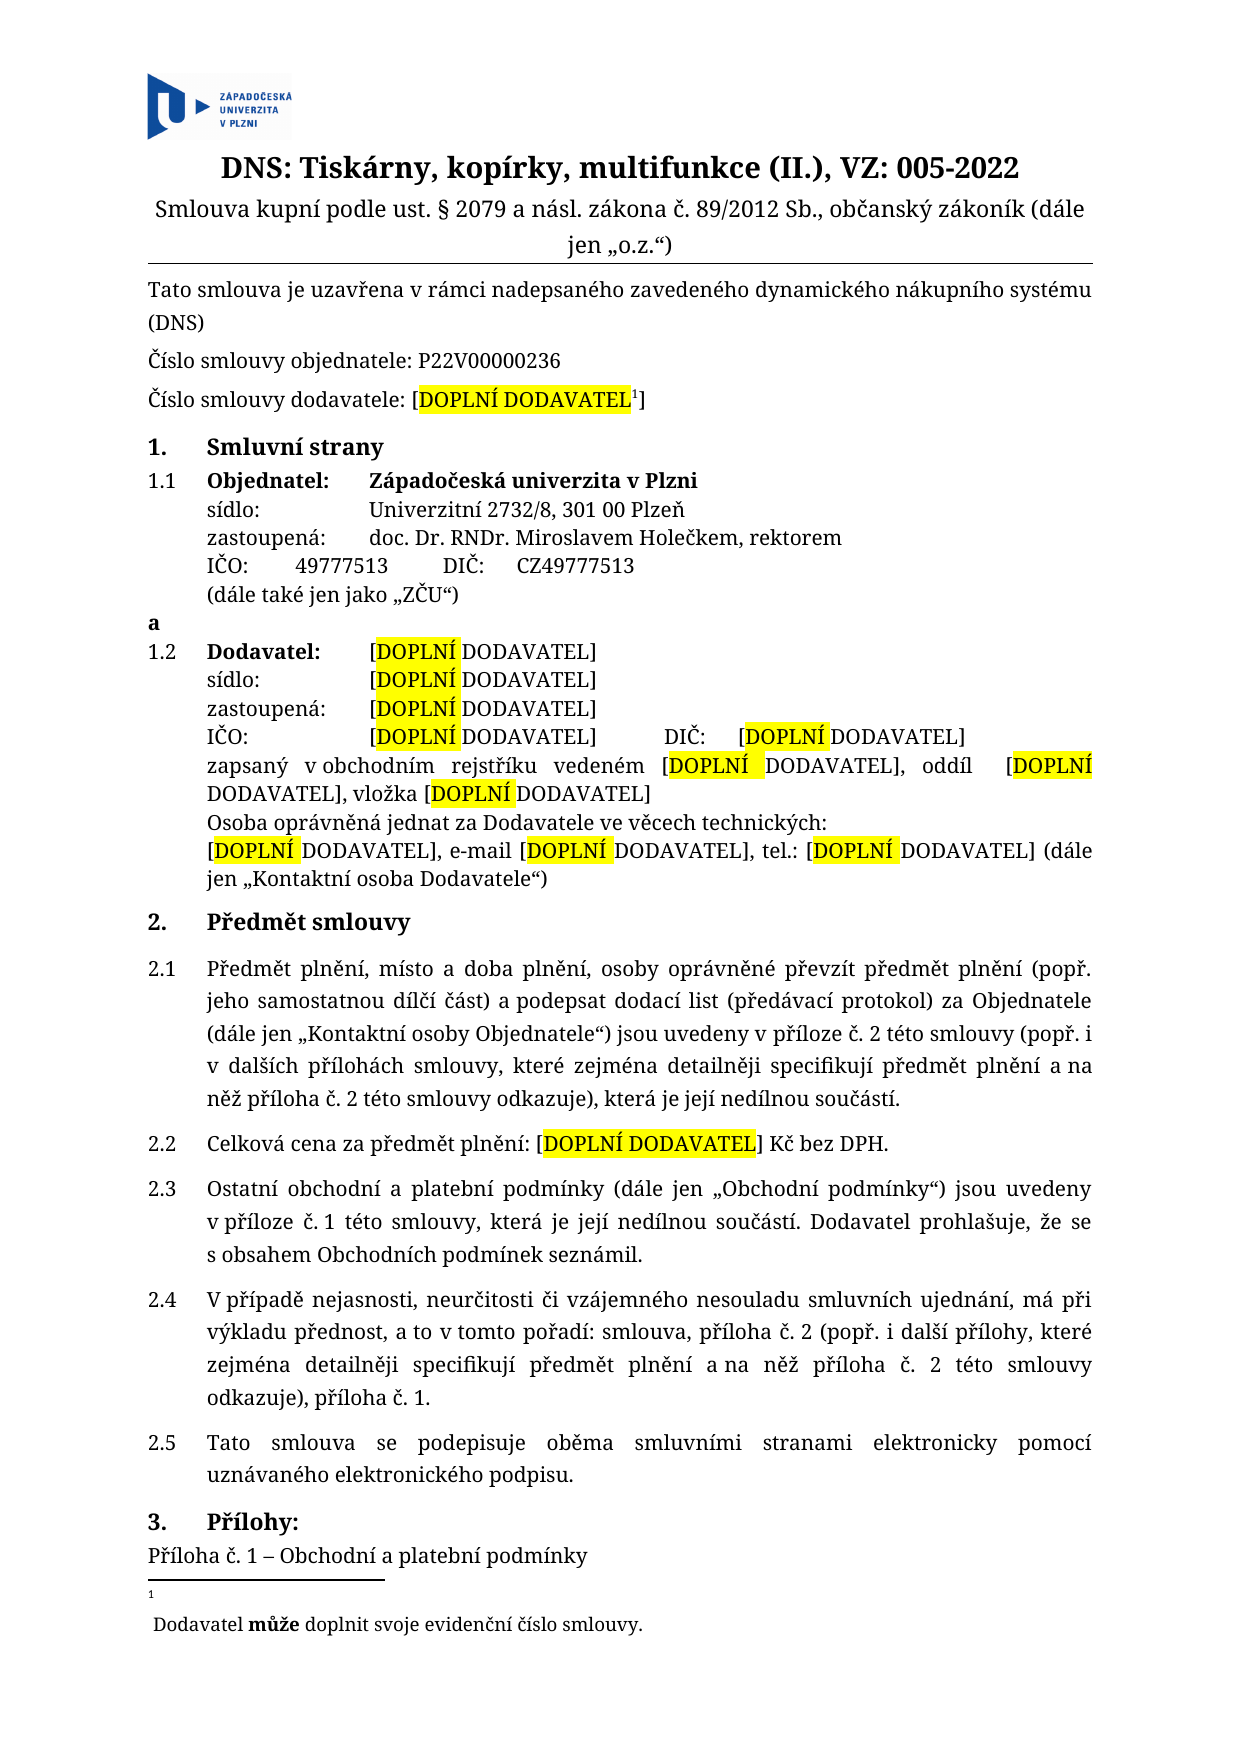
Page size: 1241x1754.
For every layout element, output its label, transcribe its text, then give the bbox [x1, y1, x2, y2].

text Tato smlouva je uzavřena v rámci nadepsaného zavedeného dynamického nákupního systému (DNS) [148, 275, 1093, 336]
text IČO: [DOPLNÍ DODAVATEL] DIČ: [DOPLNÍ DODAVATEL] [830, 722, 1093, 751]
text Smlouva kupní podle ust. § 2079 a násl. zákona č. 89/2012 Sb., občanský zákoník (dále jen „o.z.“) [148, 193, 1093, 263]
text sídlo: Univerzitní 2732/8, 301 00 Plzeň [207, 495, 1093, 523]
text Číslo smlouvy dodavatele: [DOPLNÍ DODAVATEL] [148, 385, 419, 414]
text zastoupená: [DOPLNÍ DODAVATEL] [207, 694, 376, 722]
text (dále také jen jako „ZČU“) [207, 580, 1093, 608]
text Číslo smlouvy objednatele: P22V00000236 [148, 346, 1093, 375]
list Celková cena za předmět plnění: [DOPLNÍ DODAVATEL] Kč bez DPH. [148, 1129, 543, 1158]
list Objednatel: Západočeská univerzita v Plzni [148, 466, 1093, 495]
text Příloha č. 1 – Obchodní a platební podmínky [148, 1541, 1093, 1570]
picture [147, 73, 292, 140]
list Předmět plnění, místo a doba plnění, osoby oprávněné převzít předmět plnění (popř. jeho samostatnou dílčí část) a podepsat dodací list (předávací protokol) za Objednatele (dále jen „Kontaktní osoby Objednatele“) jsou uvedeny v příloze č. 2 této smlouvy (popř. i v dalších přílohách smlouvy, které zejména detailněji specifikují předmět plnění a na něž příloha č. 2 této smlouvy odkazuje), která je její nedílnou součástí. [148, 954, 1093, 1113]
text Číslo smlouvy dodavatele: [DOPLNÍ DODAVATEL] [631, 385, 1093, 414]
text zastoupená: doc. Dr. RNDr. Miroslavem Holečkem, rektorem [207, 523, 1093, 552]
text a [148, 608, 1093, 637]
text Osoba oprávněná jednat za Dodavatele ve věcech technických: [207, 808, 1093, 836]
list Ostatní obchodní a platební podmínky (dále jen „Obchodní podmínky“) jsou uvedeny v příloze č. 1 této smlouvy, která je její nedílnou součástí. Dodavatel prohlašuje, že se s obsahem Obchodních podmínek seznámil. [148, 1174, 1093, 1268]
text sídlo: [DOPLNÍ DODAVATEL] [461, 665, 1093, 694]
text sídlo: [DOPLNÍ DODAVATEL] [207, 665, 376, 694]
text [DOPLNÍ DODAVATEL], e-mail [DOPLNÍ DODAVATEL], tel.: [DOPLNÍ DODAVATEL] (dále jen „Kontaktní osoba Dodavatele“) [207, 836, 1093, 893]
text zastoupená: [DOPLNÍ DODAVATEL] [461, 694, 1093, 722]
list Dodavatel: [DOPLNÍ DODAVATEL] [461, 637, 1093, 665]
text DNS: Tiskárny, kopírky, multifunkce (II.), VZ: 005-2022 [148, 148, 1093, 187]
list Smluvní strany [148, 430, 1093, 462]
text IČO: 49777513 DIČ: CZ49777513 [207, 552, 1093, 580]
text zapsaný v obchodním rejstříku vedeném [DOPLNÍ DODAVATEL], oddíl [DOPLNÍ DODAVATEL], vložka [DOPLNÍ DODAVATEL] [207, 751, 1093, 808]
list Předmět smlouvy [148, 905, 1093, 937]
text IČO: [DOPLNÍ DODAVATEL] DIČ: [DOPLNÍ DODAVATEL] [207, 722, 376, 751]
list Tato smlouva se podepisuje oběma smluvními stranami elektronicky pomocí uznávaného elektronického podpisu. [148, 1428, 1093, 1489]
list Dodavatel: [DOPLNÍ DODAVATEL] [148, 637, 376, 665]
list Celková cena za předmět plnění: [DOPLNÍ DODAVATEL] Kč bez DPH. [756, 1129, 1093, 1158]
list V případě nejasnosti, neurčitosti či vzájemného nesouladu smluvních ujednání, má při výkladu přednost, a to v tomto pořadí: smlouva, příloha č. 2 (popř. i další přílohy, které zejména detailněji specifikují předmět plnění a na něž příloha č. 2 této smlouvy odkazuje), příloha č. 1. [148, 1285, 1093, 1411]
text IČO: [DOPLNÍ DODAVATEL] DIČ: [DOPLNÍ DODAVATEL] [461, 722, 745, 751]
list Přílohy: [148, 1505, 1093, 1537]
